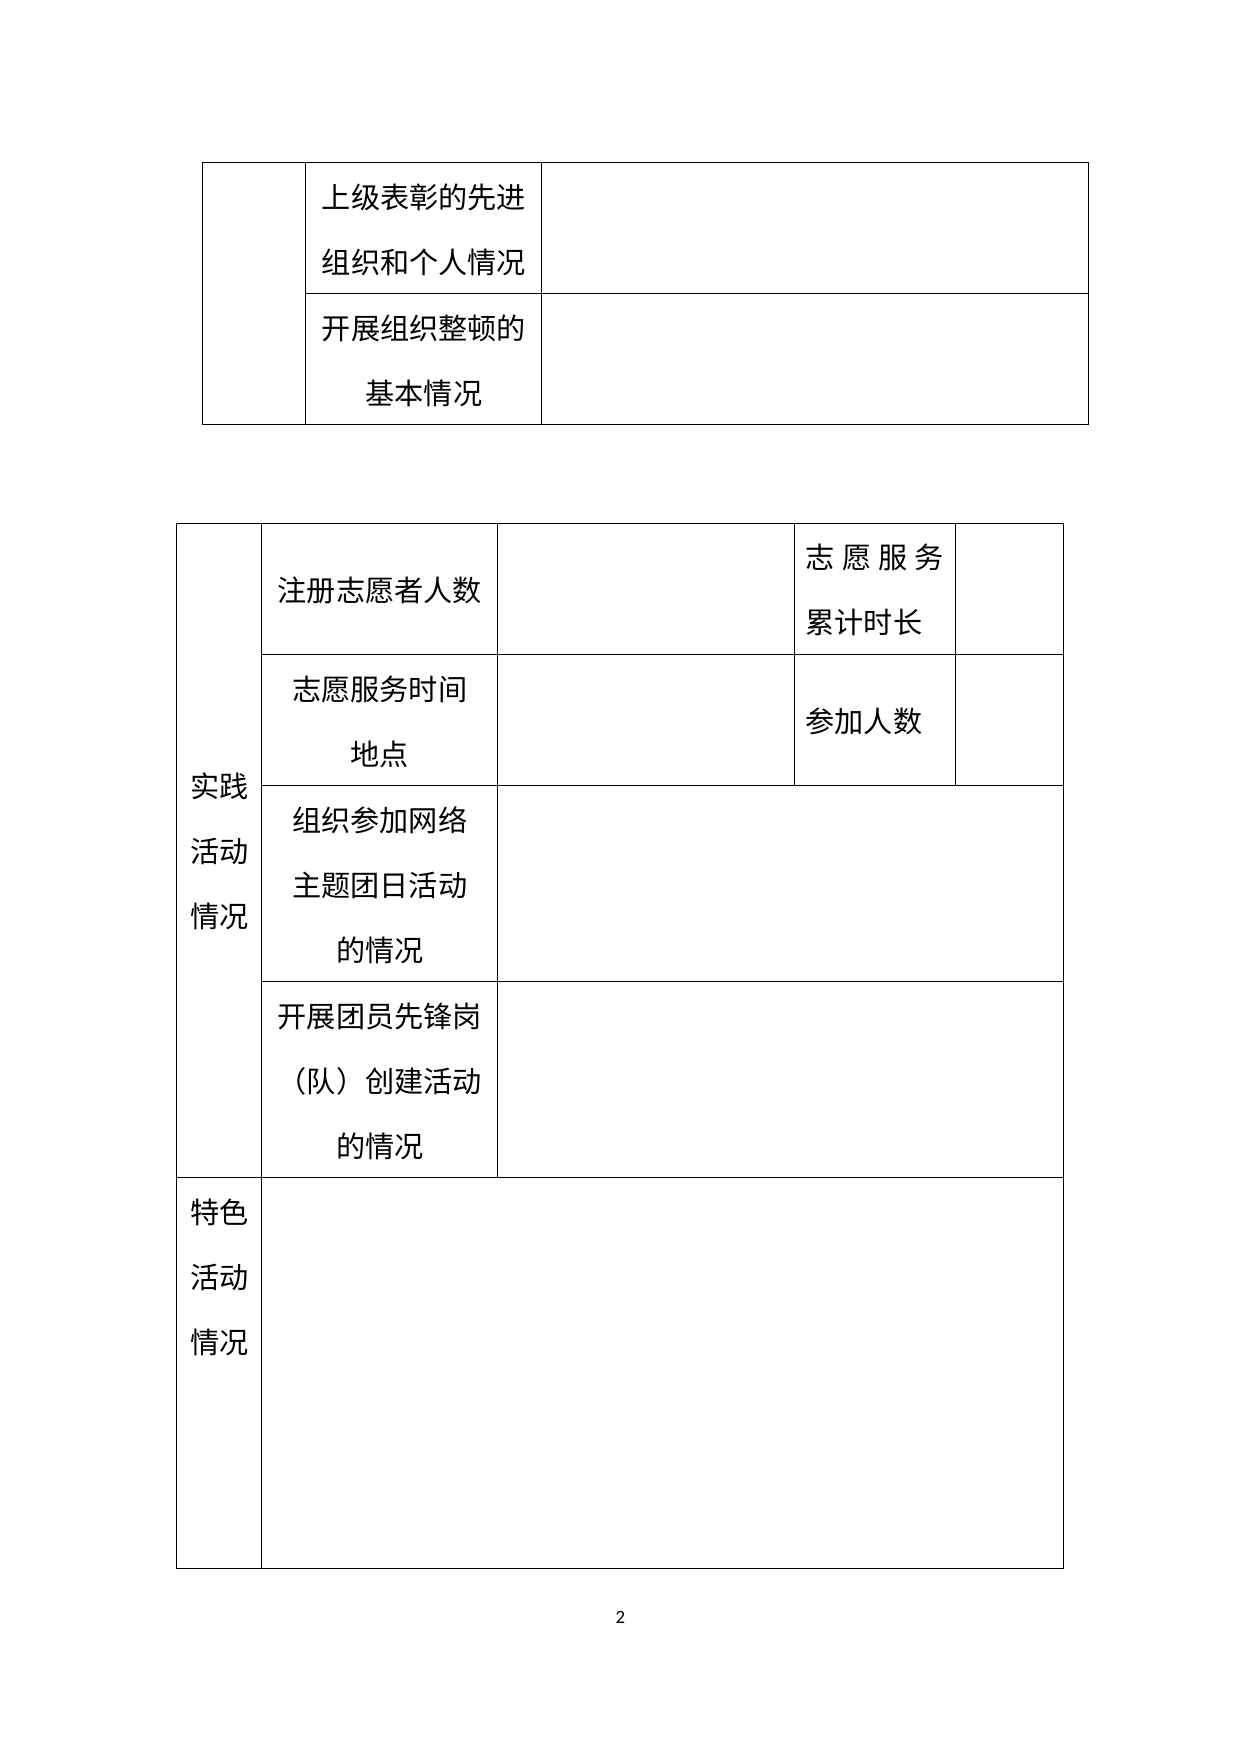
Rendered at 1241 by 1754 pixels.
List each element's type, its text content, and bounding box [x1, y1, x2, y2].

table_cell [542, 163, 1088, 293]
table_header [956, 524, 1063, 654]
table_header [498, 524, 794, 654]
table_cell [542, 294, 1088, 424]
table_cell 特色活动情况 [177, 1178, 261, 1568]
table_cell [956, 655, 1063, 785]
table_cell [498, 982, 1063, 1177]
table_header 实践活动情况 [177, 524, 261, 1177]
table_cell 志愿服务时间 地点 [262, 655, 497, 785]
table_cell [262, 1178, 1063, 1568]
table_cell 参加人数 [795, 655, 955, 785]
table_cell 开展组织整顿的基本情况 [306, 294, 541, 424]
table_header 注册志愿者人数 [262, 524, 497, 654]
table_cell 组织参加网络 主题团日活动 的情况 [262, 786, 497, 981]
table_cell [498, 655, 794, 785]
table_header 志愿服务累计时长 [795, 524, 955, 654]
table_cell [498, 786, 1063, 981]
table_cell 开展团员先锋岗（队）创建活动的情况 [262, 982, 497, 1177]
table_cell 上级表彰的先进组织和个人情况 [306, 163, 541, 293]
